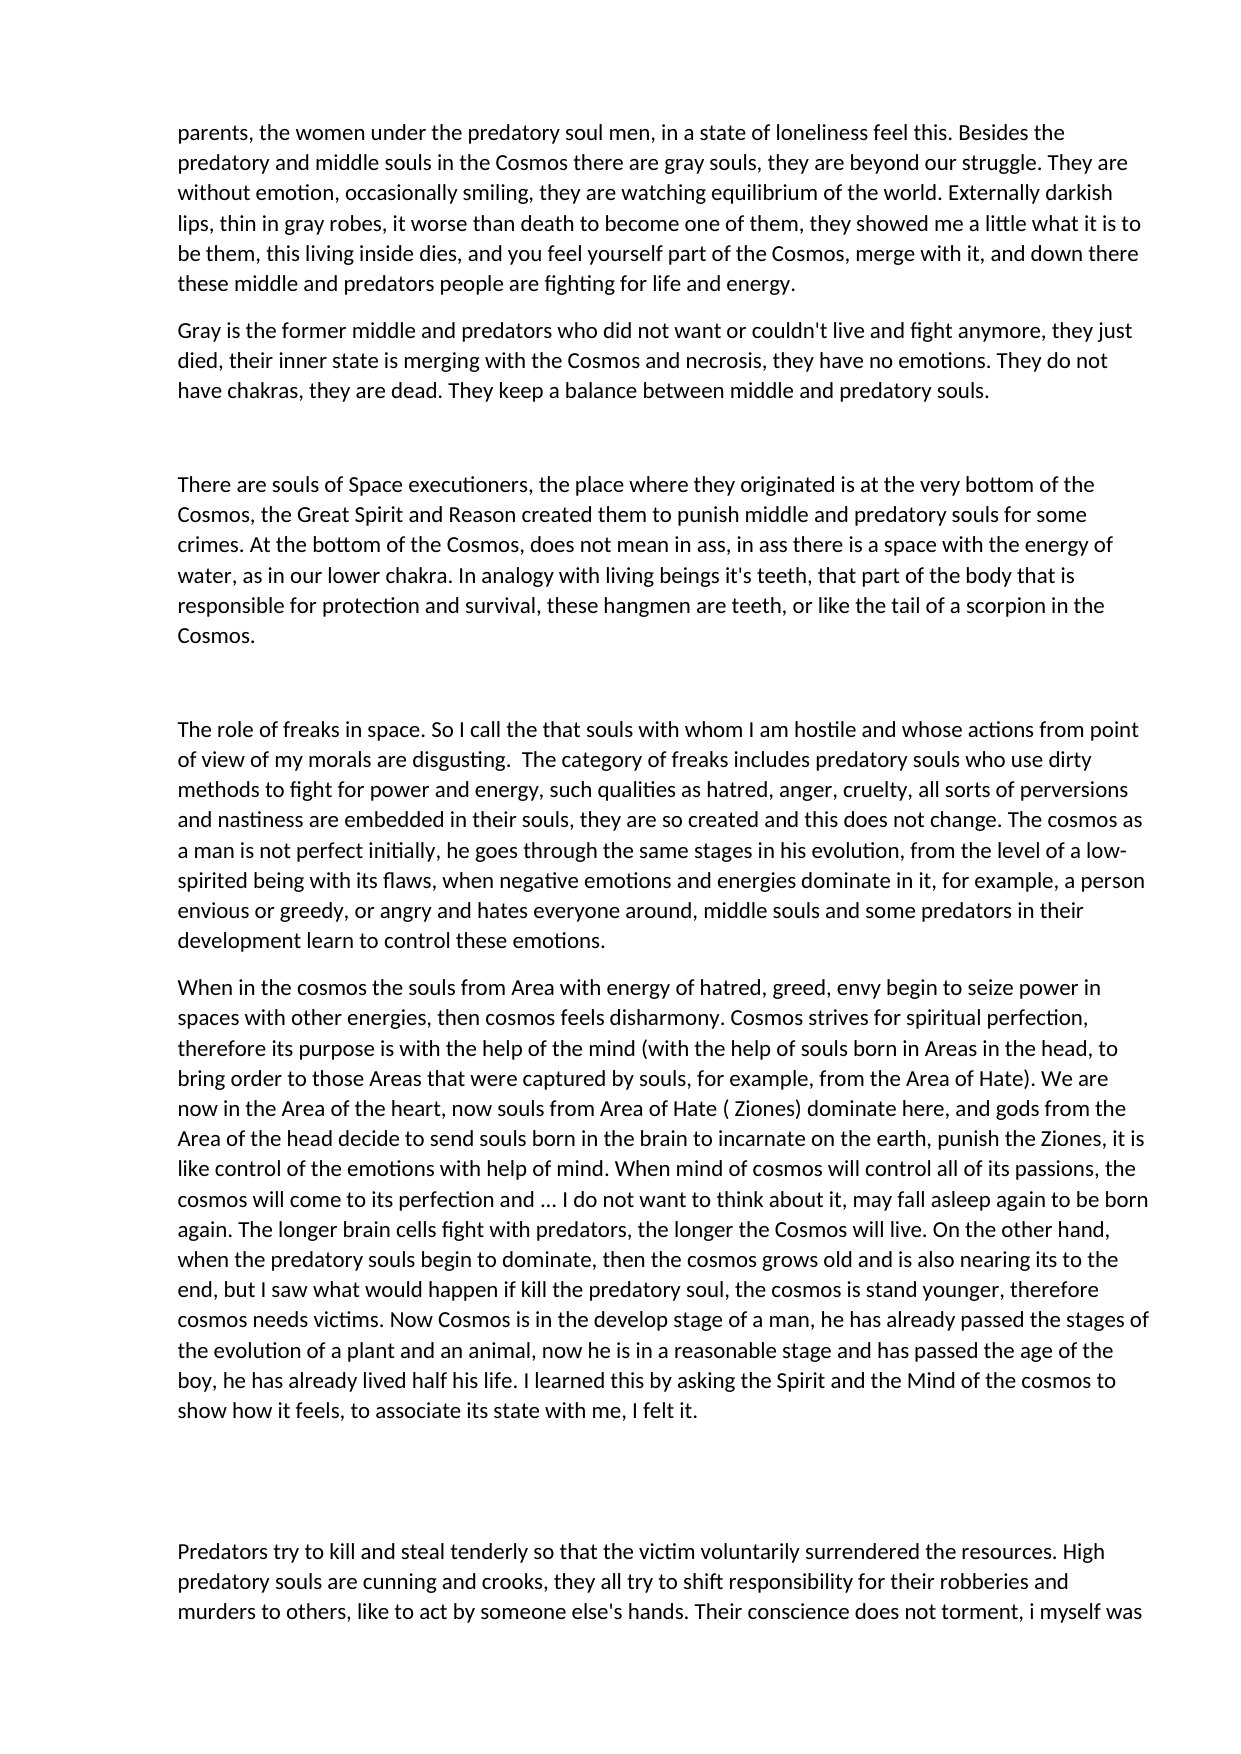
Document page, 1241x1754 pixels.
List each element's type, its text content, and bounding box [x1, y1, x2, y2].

text When in the cosmos the souls from Area with energy of hatred, greed, envy begin to seize power in spaces with other energies, then cosmos feels disharmony. Cosmos strives for spiritual perfection, therefore its purpose is with the help of the mind (with the help of souls born in Areas in the head, to bring order to those Areas that were captured by souls, for example, from the Area of Hate). We are now in the Area of the heart, now souls from Area of Hate ( Ziones) dominate here, and gods from the Area of the head decide to send souls born in the brain to incarnate on the earth, punish the Ziones, it is like control of the emotions with help of mind. When mind of cosmos will control all of its passions, the cosmos will come to its perfection and ... I do not want to think about it, may fall asleep again to be born again. The longer brain cells fight with predators, the longer the Cosmos will live. On the other hand, when the predatory souls begin to dominate, then the cosmos grows old and is also nearing its to the end, but I saw what would happen if kill the predatory soul, the cosmos is stand younger, therefore cosmos needs victims. Now Cosmos is in the develop stage of a man, he has already passed the stages of the evolution of a plant and an animal, now he is in a reasonable stage and has passed the age of the boy, he has already lived half his life. I learned this by asking the Spirit and the Mind of the cosmos to show how it feels, to associate its state with me, I felt it. [177, 973, 1152, 1424]
text Gray is the former middle and predators who did not want or couldn't live and fight anymore, they just died, their inner state is merging with the Cosmos and necrosis, they have no emotions. They do not have chakras, they are dead. They keep a balance between middle and predatory souls. [177, 316, 1152, 404]
text There are souls of Space executioners, the place where they originated is at the very bottom of the Cosmos, the Great Spirit and Reason created them to punish middle and predatory souls for some crimes. At the bottom of the Cosmos, does not mean in ass, in ass there is a space with the energy of water, as in our lower chakra. In analogy with living beings it's teeth, that part of the body that is responsible for protection and survival, these hangmen are teeth, or like the tail of a scorpion in the Cosmos. [177, 470, 1152, 649]
text The role of freaks in space. So I call the that souls with whom I am hostile and whose actions from point of view of my morals are disgusting. The category of freaks includes predatory souls who use dirty methods to fight for power and energy, such qualities as hatred, anger, cruelty, all sorts of perversions and nastiness are embedded in their souls, they are so created and this does not change. The cosmos as a man is not perfect initially, he goes through the same stages in his evolution, from the level of a low-spirited being with its flaws, when negative emotions and energies dominate in it, for example, a person envious or greedy, or angry and hates everyone around, middle souls and some predators in their development learn to control these emotions. [177, 715, 1152, 954]
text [177, 118, 1152, 297]
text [177, 1537, 1152, 1625]
